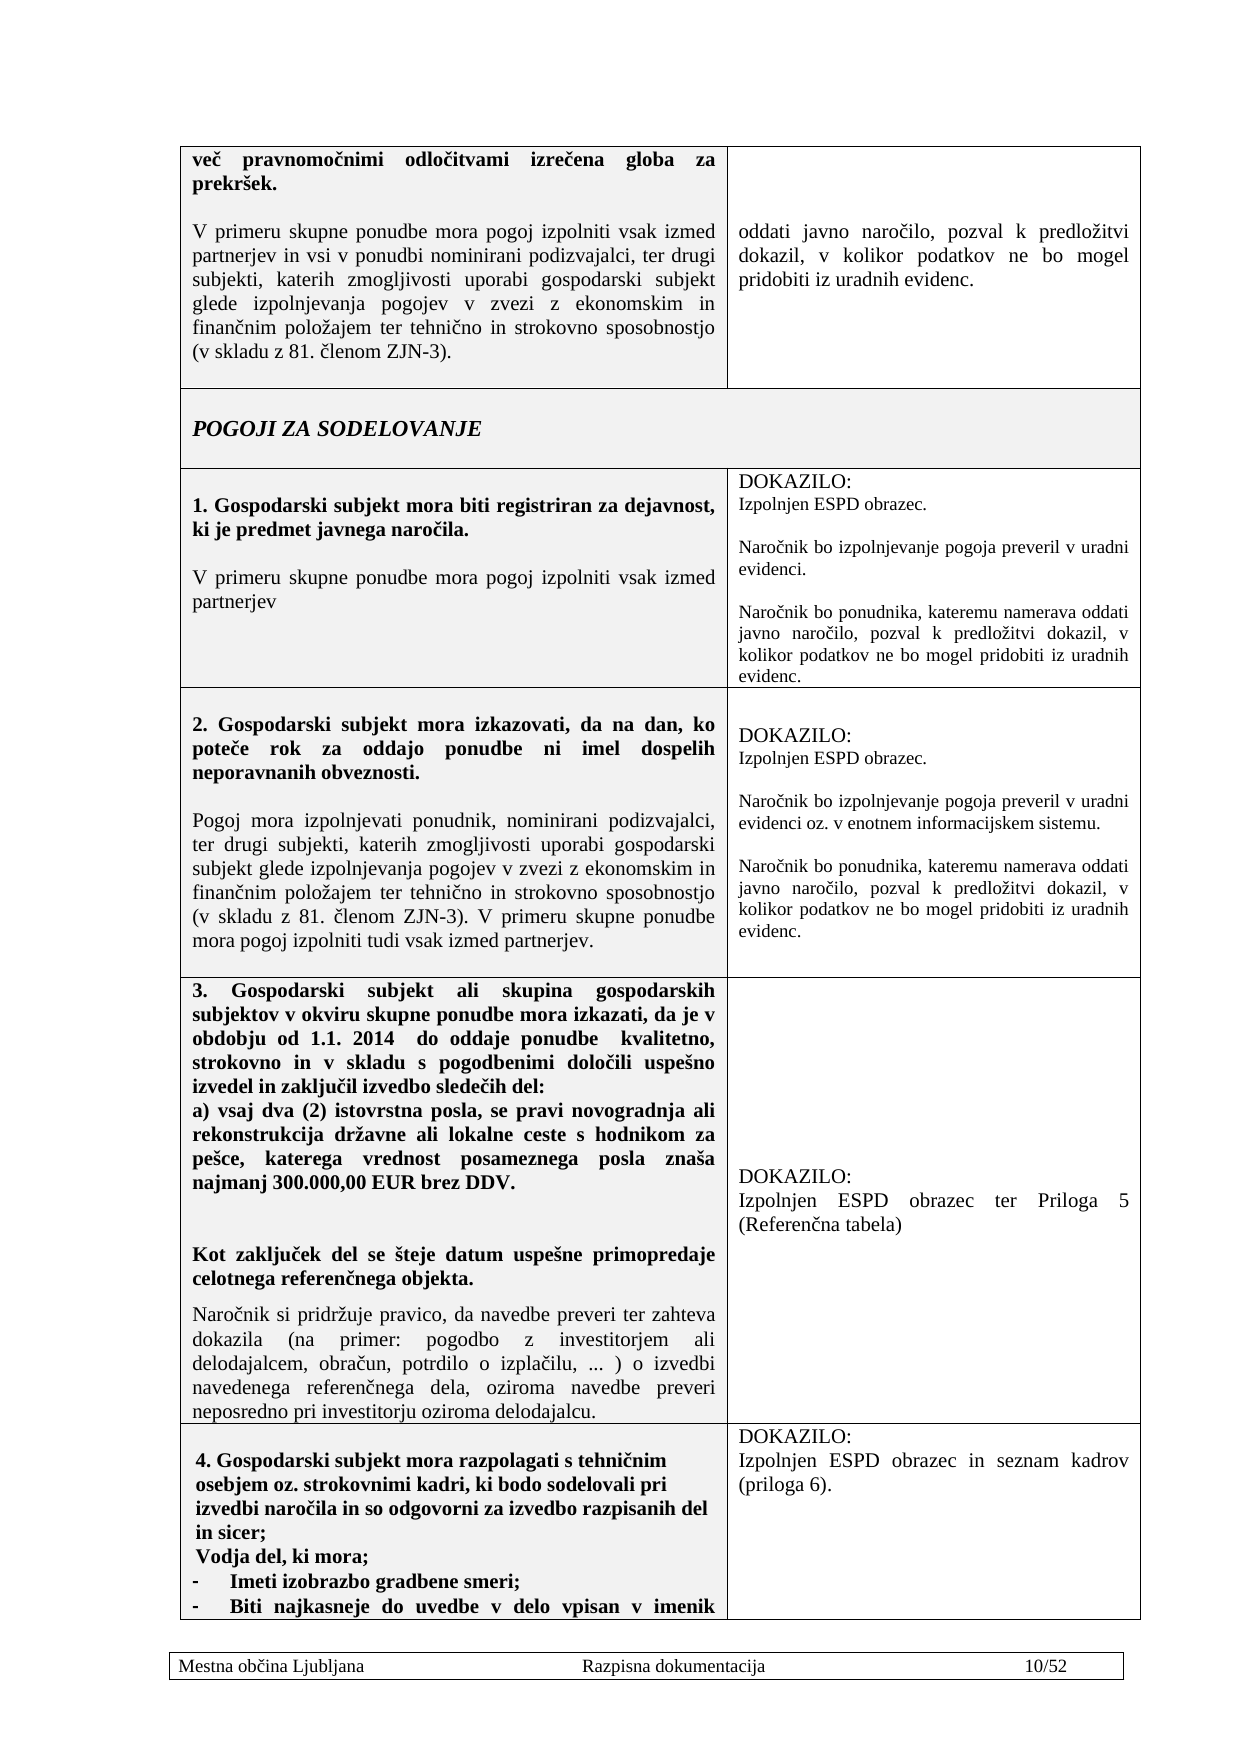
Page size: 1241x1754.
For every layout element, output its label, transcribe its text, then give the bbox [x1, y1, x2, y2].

table_cell 3. Gospodarski subjekt ali skupina gospodarskih subjektov v okviru skupne ponudbe mora izkazati, da je v obdobju od 1.1. 2014 do oddaje ponudbe kvalitetno, strokovno in v skladu s pogodbenimi določili uspešno izvedel in zaključil izvedbo sledečih del: a) vsaj dva (2) istovrstna posla, se pravi novogradnja ali rekonstrukcija državne ali lokalne ceste s hodnikom za pešce, katerega vrednost posameznega posla znaša najmanj 300.000,00 EUR brez DDV. Kot zaključek del se šteje datum uspešne primopredaje celotnega referenčnega objekta. Naročnik si pridržuje pravico, da navedbe preveri ter zahteva dokazila (na primer: pogodbo z investitorjem ali delodajalcem, obračun, potrdilo o izplačilu, ... ) o izvedbi navedenega referenčnega dela, oziroma navedbe preveri neposredno pri investitorju oziroma delodajalcu. [181, 978, 727, 1423]
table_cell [728, 147, 1140, 387]
table_cell 1. Gospodarski subjekt mora biti registriran za dejavnost, ki je predmet javnega naročila. V primeru skupne ponudbe mora pogoj izpolniti vsak izmed partnerjev [181, 469, 727, 687]
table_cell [181, 147, 727, 387]
table_cell 2. Gospodarski subjekt mora izkazovati, da na dan, ko poteče rok za oddajo ponudbe ni imel dospelih neporavnanih obveznosti. Pogoj mora izpolnjevati ponudnik, nominirani podizvajalci, ter drugi subjekti, katerih zmogljivosti uporabi gospodarski subjekt glede izpolnjevanja pogojev v zvezi z ekonomskim in finančnim položajem ter tehnično in strokovno sposobnostjo (v skladu z 81. členom ZJN-3). V primeru skupne ponudbe mora pogoj izpolniti tudi vsak izmed partnerjev. [181, 688, 727, 977]
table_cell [181, 1424, 727, 1619]
table_cell DOKAZILO: Izpolnjen ESPD obrazec ter Priloga 5 (Referenčna tabela) [728, 978, 1140, 1423]
table_cell DOKAZILO: Izpolnjen ESPD obrazec. Naročnik bo izpolnjevanje pogoja preveril v uradni evidenci. Naročnik bo ponudnika, kateremu namerava oddati javno naročilo, pozval k predložitvi dokazil, v kolikor podatkov ne bo mogel pridobiti iz uradnih evidenc. [728, 469, 1140, 687]
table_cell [728, 1424, 1140, 1619]
table_cell POGOJI ZA SODELOVANJE [181, 389, 1140, 468]
